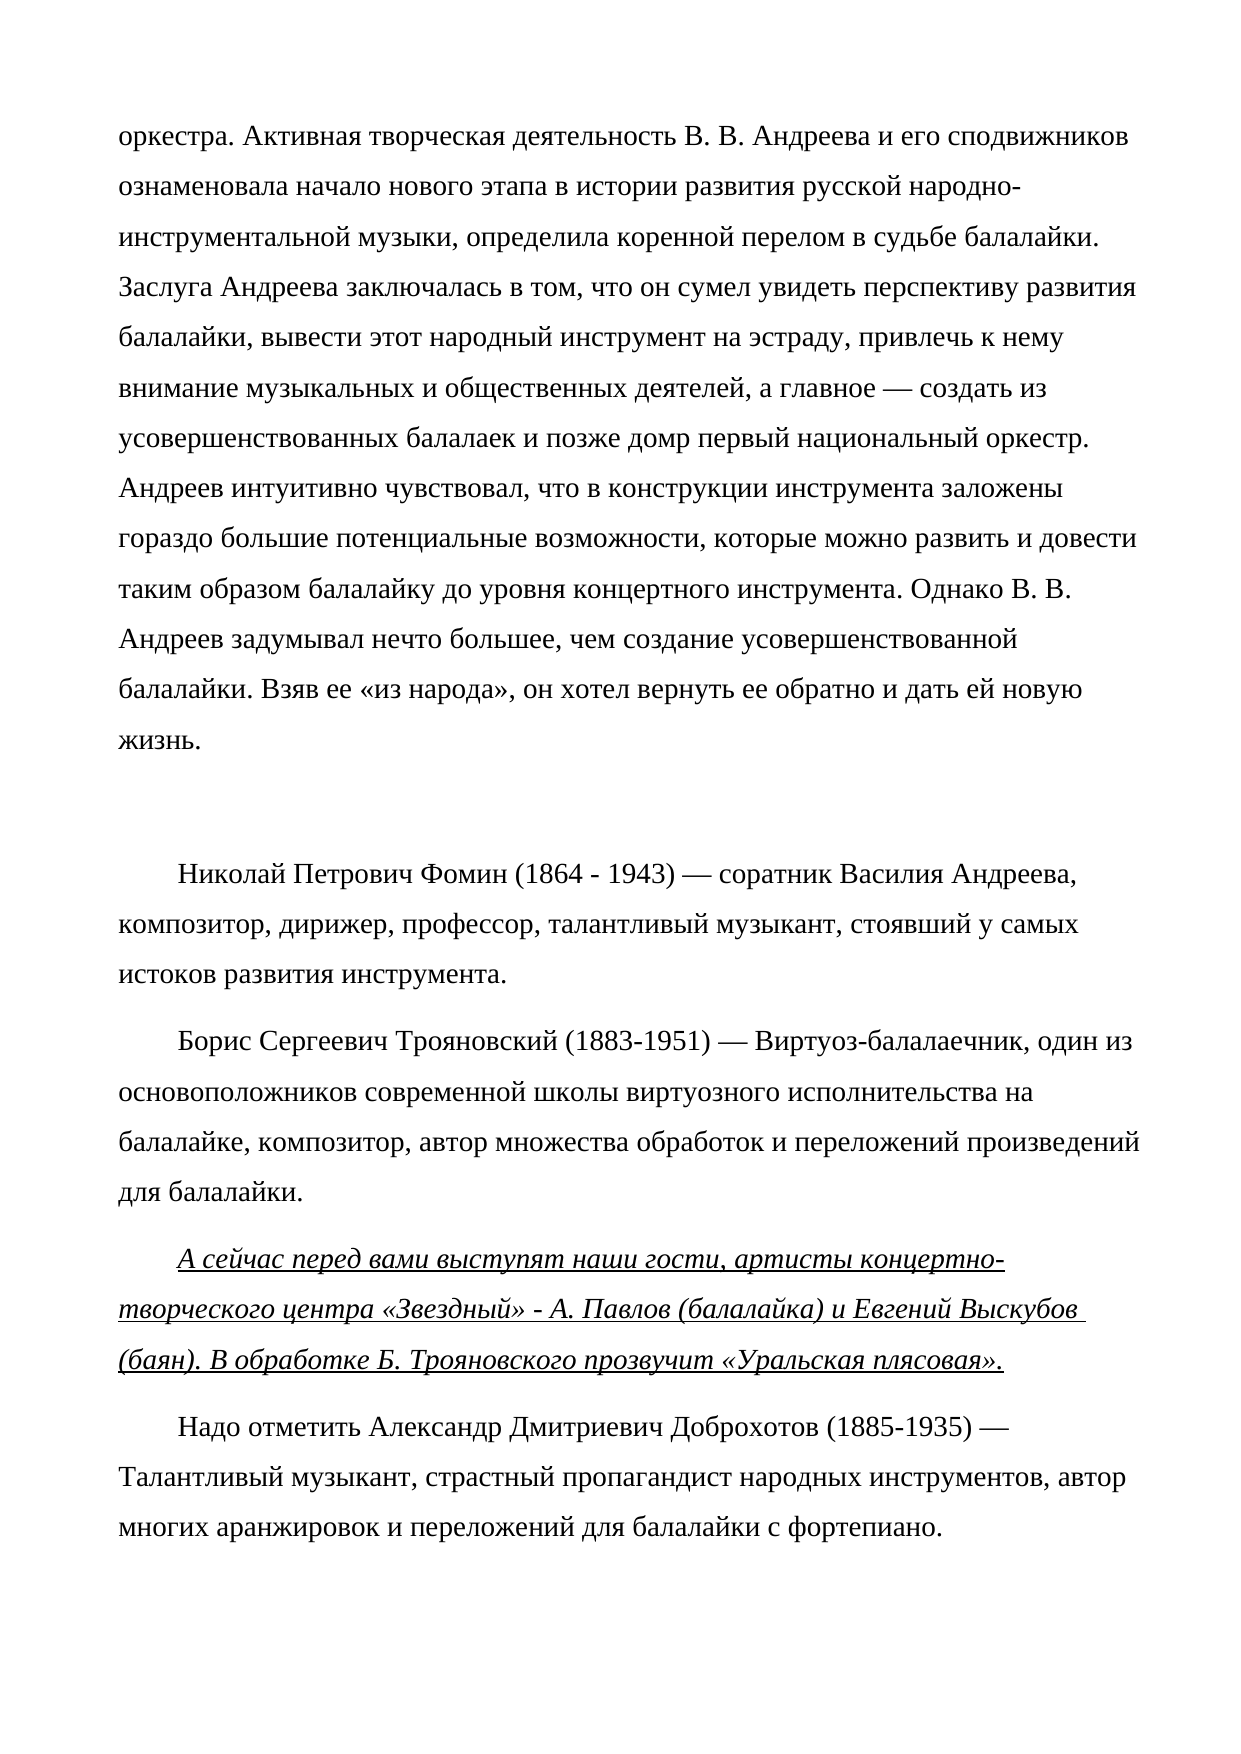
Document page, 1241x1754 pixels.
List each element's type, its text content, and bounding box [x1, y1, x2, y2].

text А сейчас перед вами выступят наши гости, артисты концертно-творческого центра «Звездный» - А. Павлов (балалайка) и Евгений Выскубов (баян). В обработке Б. Трояновского прозвучит «Уральская плясовая». [118, 1241, 1152, 1376]
text Николай Петрович Фомин (1864 - 1943) — соратник Василия Андреева, композитор, дирижер, профессор, талантливый музыкант, стоявший у самых истоков развития инструмента. [118, 856, 1152, 990]
text Надо отметить Александр Дмитриевич Доброхотов (1885-1935) — Талантливый музыкант, страстный пропагандист народных инструментов, автор многих аранжировок и переложений для балалайки с фортепиано. [118, 1409, 1152, 1543]
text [118, 118, 1152, 755]
text Борис Сергеевич Трояновский (1883-1951) — Виртуоз-балалаечник, один из основоположников современной школы виртуозного исполнительства на балалайке, композитор, автор множества обработок и переложений произведений для балалайки. [118, 1023, 1152, 1208]
